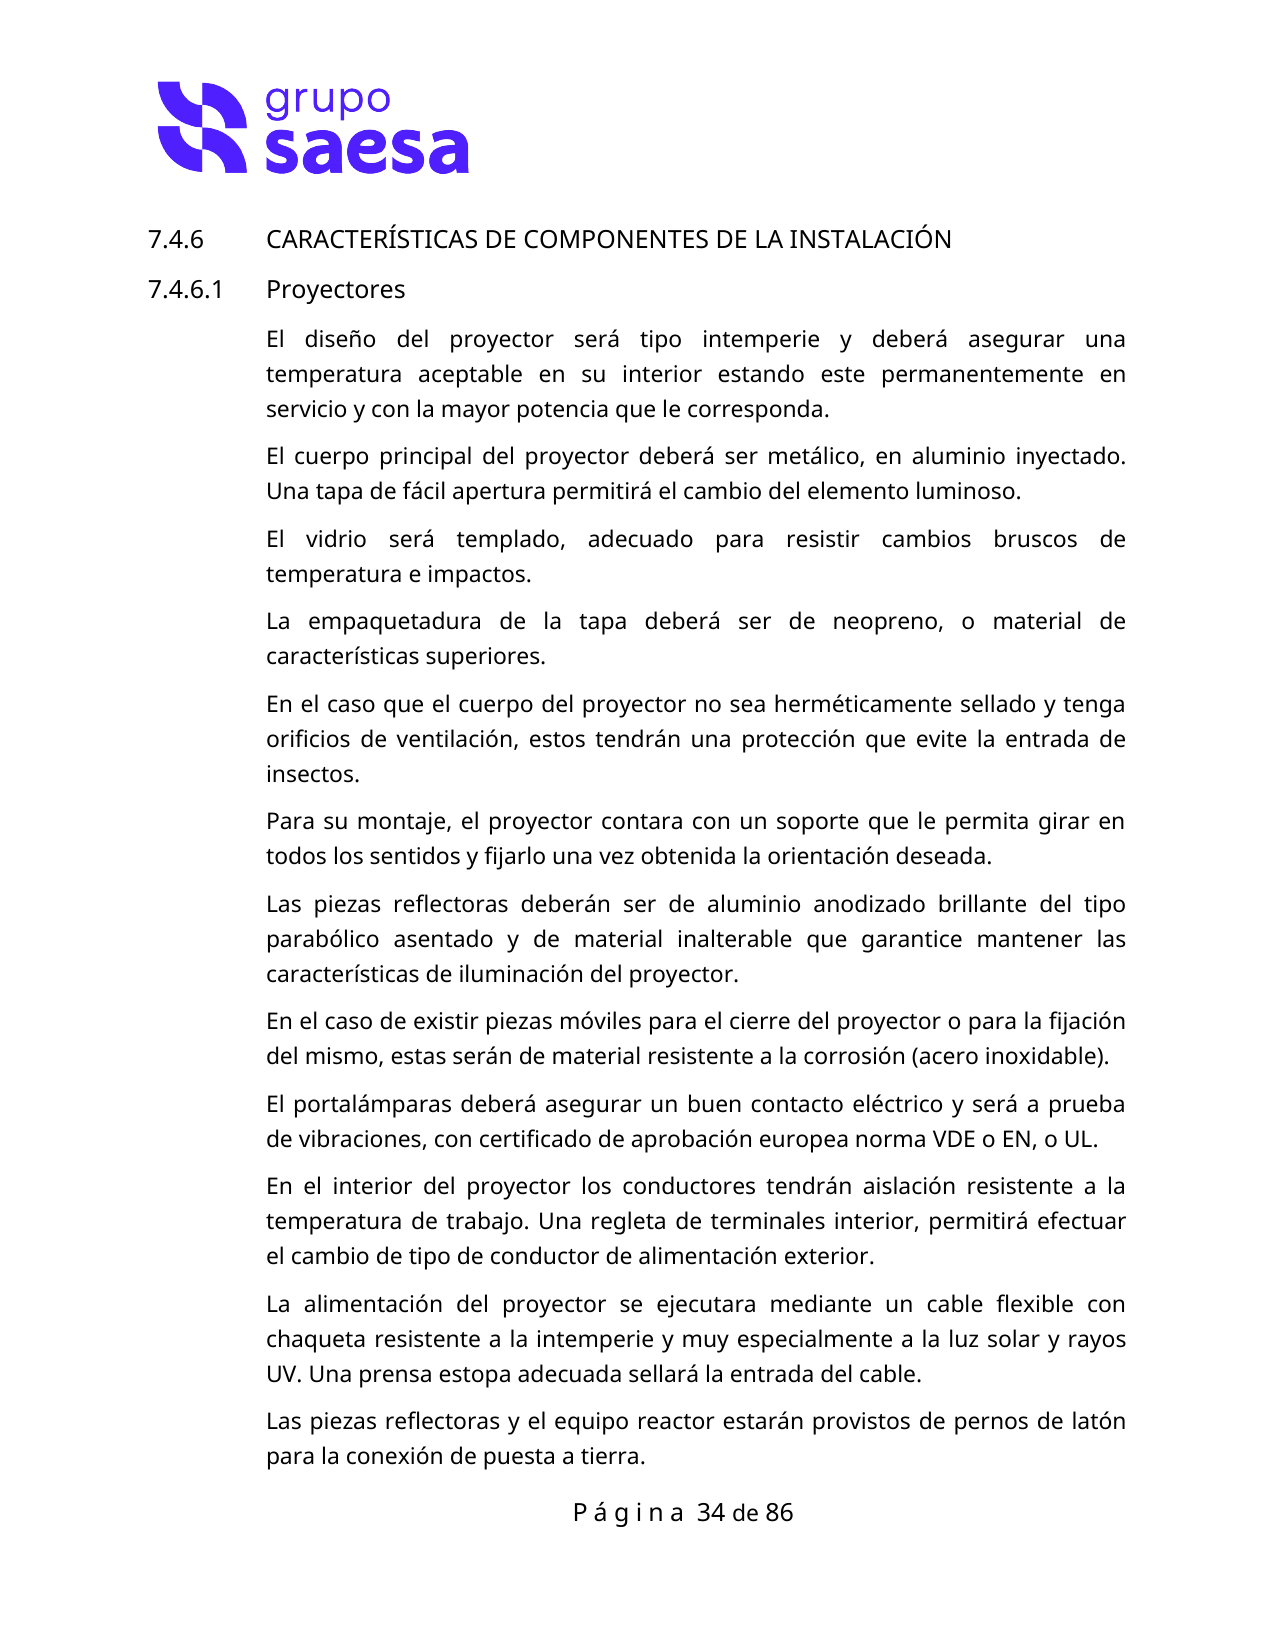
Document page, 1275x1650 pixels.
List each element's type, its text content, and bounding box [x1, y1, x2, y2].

text El vidrio será templado, adecuado para resistir cambios bruscos de temperatura e impactos. [266, 523, 1127, 589]
text Las piezas reflectoras deberán ser de aluminio anodizado brillante del tipo parabólico asentado y de material inalterable que garantice mantener las características de iluminación del proyector. [266, 888, 1127, 989]
text Para su montaje, el proyector contara con un soporte que le permita girar en todos los sentidos y fijarlo una vez obtenida la orientación deseada. [266, 805, 1127, 871]
text La empaquetadura de la tapa deberá ser de neopreno, o material de características superiores. [266, 605, 1127, 671]
text El portalámparas deberá asegurar un buen contacto eléctrico y será a prueba de vibraciones, con certificado de aprobación europea norma VDE o EN, o UL. [266, 1088, 1127, 1154]
text En el caso de existir piezas móviles para el cierre del proyector o para la fijación del mismo, estas serán de material resistente a la corrosión (acero inoxidable). [266, 1005, 1127, 1071]
text En el interior del proyector los conductores tendrán aislación resistente a la temperatura de trabajo. Una regleta de terminales interior, permitirá efectuar el cambio de tipo de conductor de alimentación exterior. [266, 1170, 1127, 1271]
text El diseño del proyector será tipo intemperie y deberá asegurar una temperatura aceptable en su interior estando este permanentemente en servicio y con la mayor potencia que le corresponda. [266, 323, 1127, 424]
subtitle Proyectores [148, 272, 1127, 306]
text En el caso que el cuerpo del proyector no sea herméticamente sellado y tenga orificios de ventilación, estos tendrán una protección que evite la entrada de insectos. [266, 688, 1127, 789]
text La alimentación del proyector se ejecutara mediante un cable flexible con chaqueta resistente a la intemperie y muy especialmente a la luz solar y rayos UV. Una prensa estopa adecuada sellará la entrada del cable. [266, 1288, 1127, 1389]
picture [147, 73, 478, 177]
subtitle CARACTERÍSTICAS DE COMPONENTES DE LA INSTALACIÓN [148, 221, 1127, 256]
text Las piezas reflectoras y el equipo reactor estarán provistos de pernos de latón para la conexión de puesta a tierra. [266, 1405, 1127, 1471]
text El cuerpo principal del proyector deberá ser metálico, en aluminio inyectado. Una tapa de fácil apertura permitirá el cambio del elemento luminoso. [266, 440, 1127, 506]
